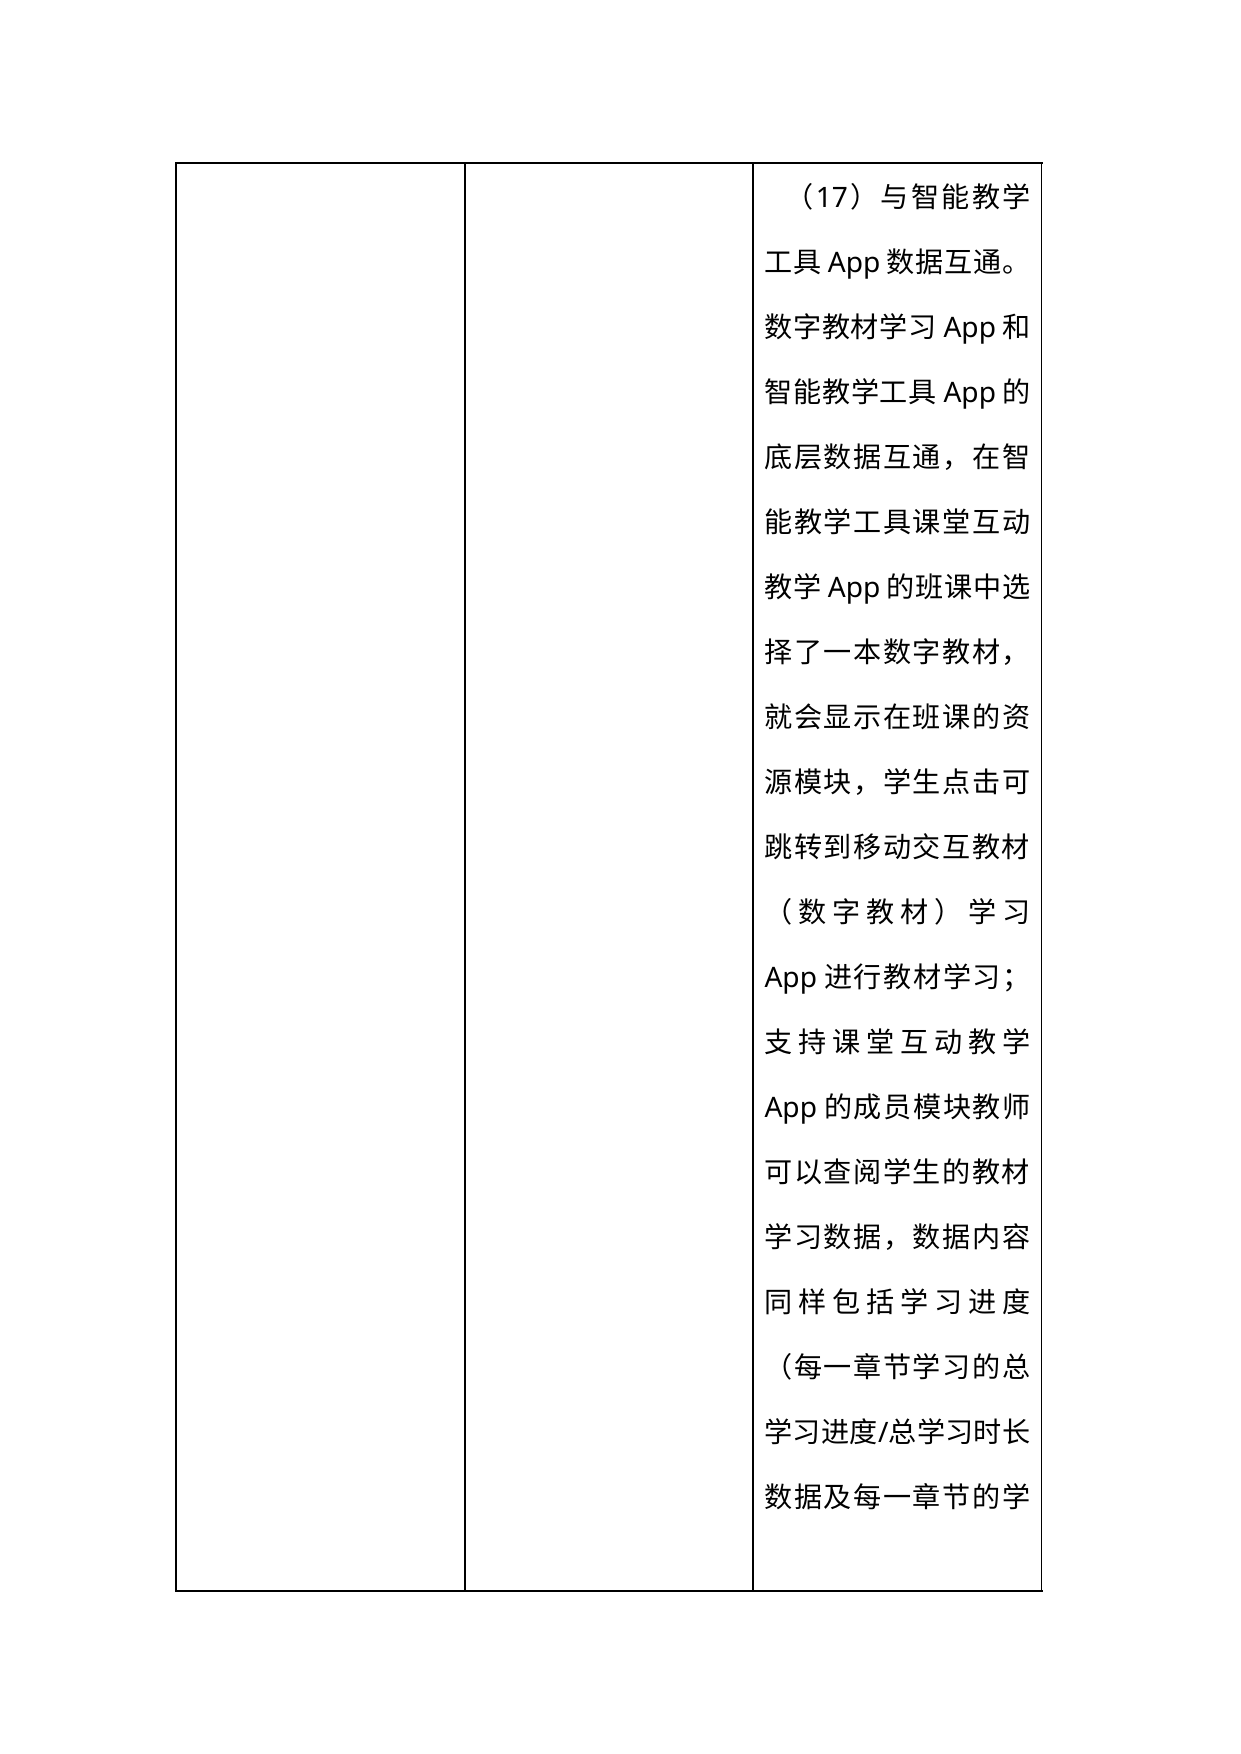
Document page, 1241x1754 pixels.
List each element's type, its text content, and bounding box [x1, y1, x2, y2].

table_cell 1 [177, 164, 464, 1590]
table_cell [466, 164, 752, 1590]
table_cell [754, 164, 1041, 1590]
